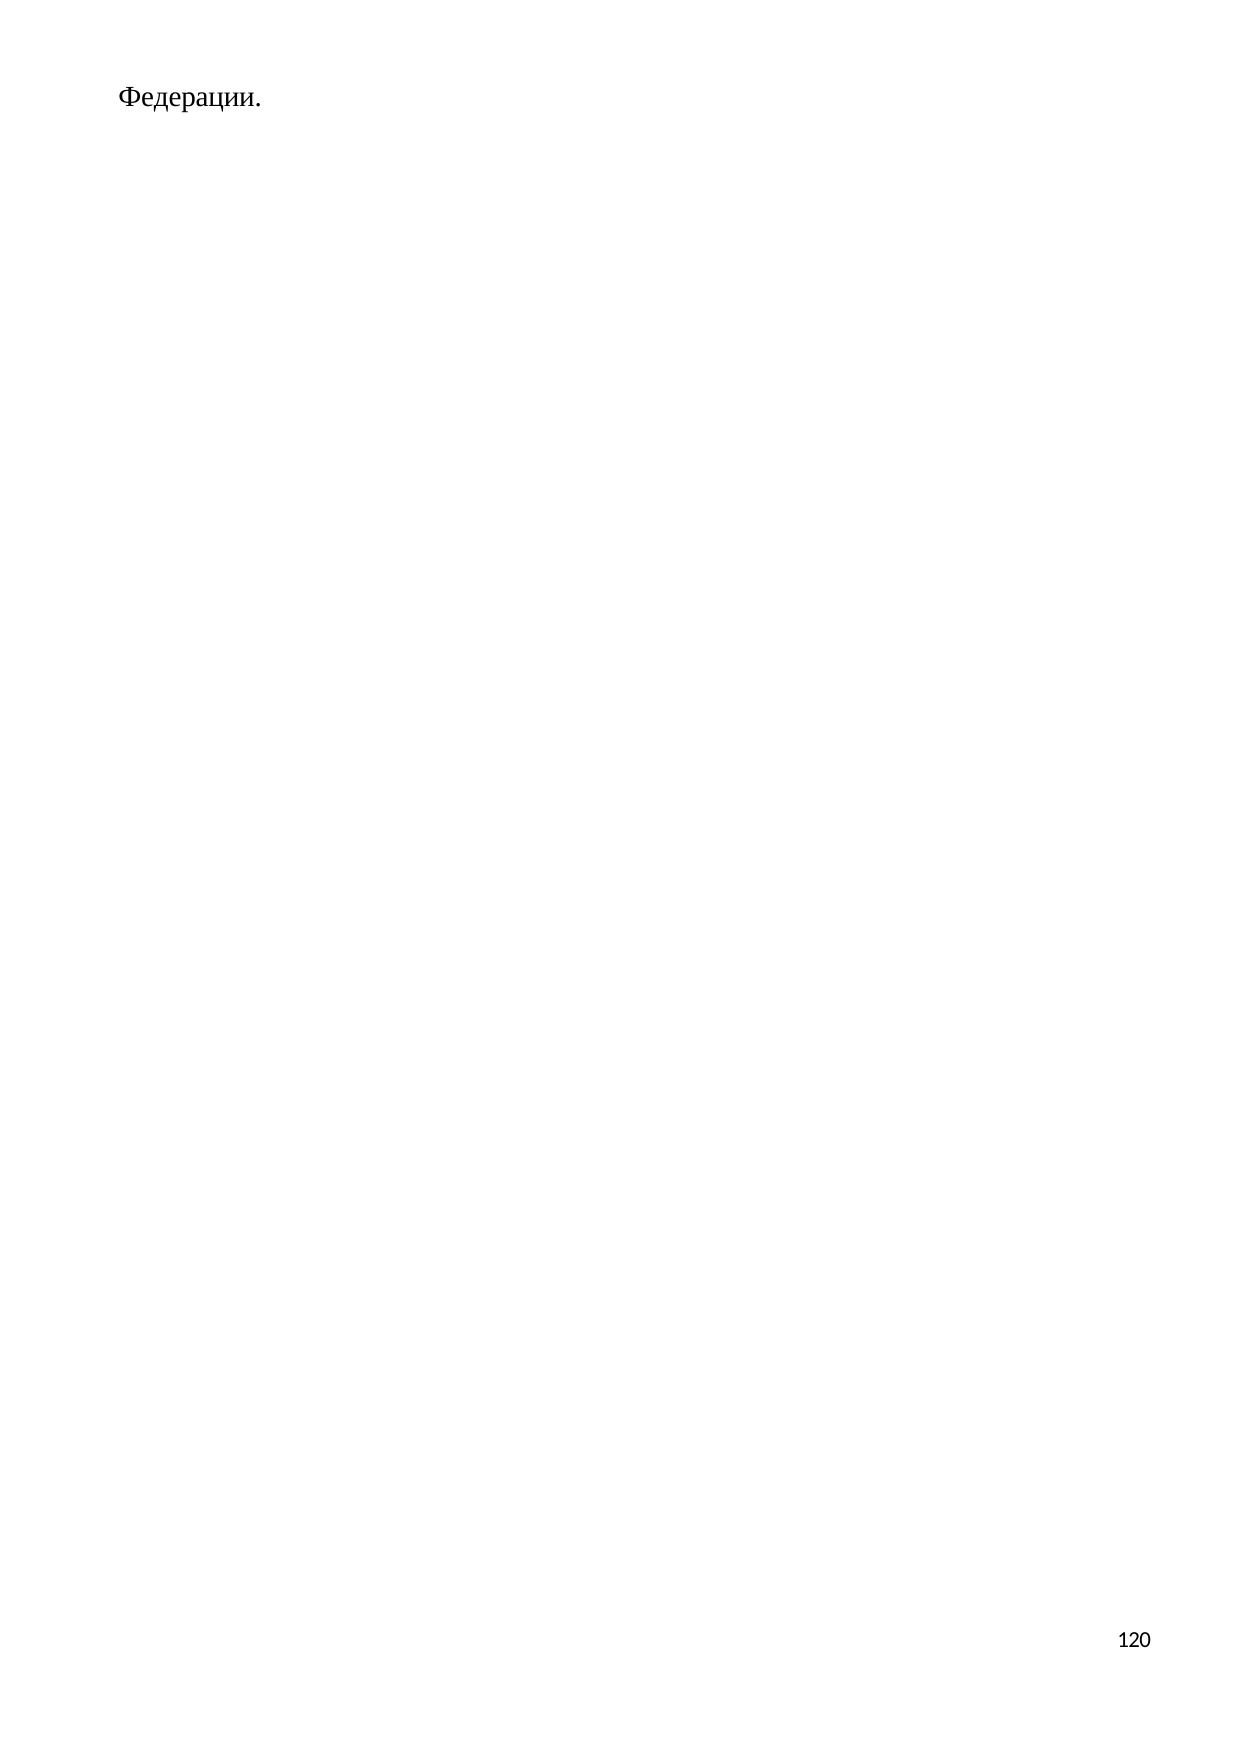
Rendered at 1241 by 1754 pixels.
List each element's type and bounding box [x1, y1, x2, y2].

text [118, 79, 1152, 113]
